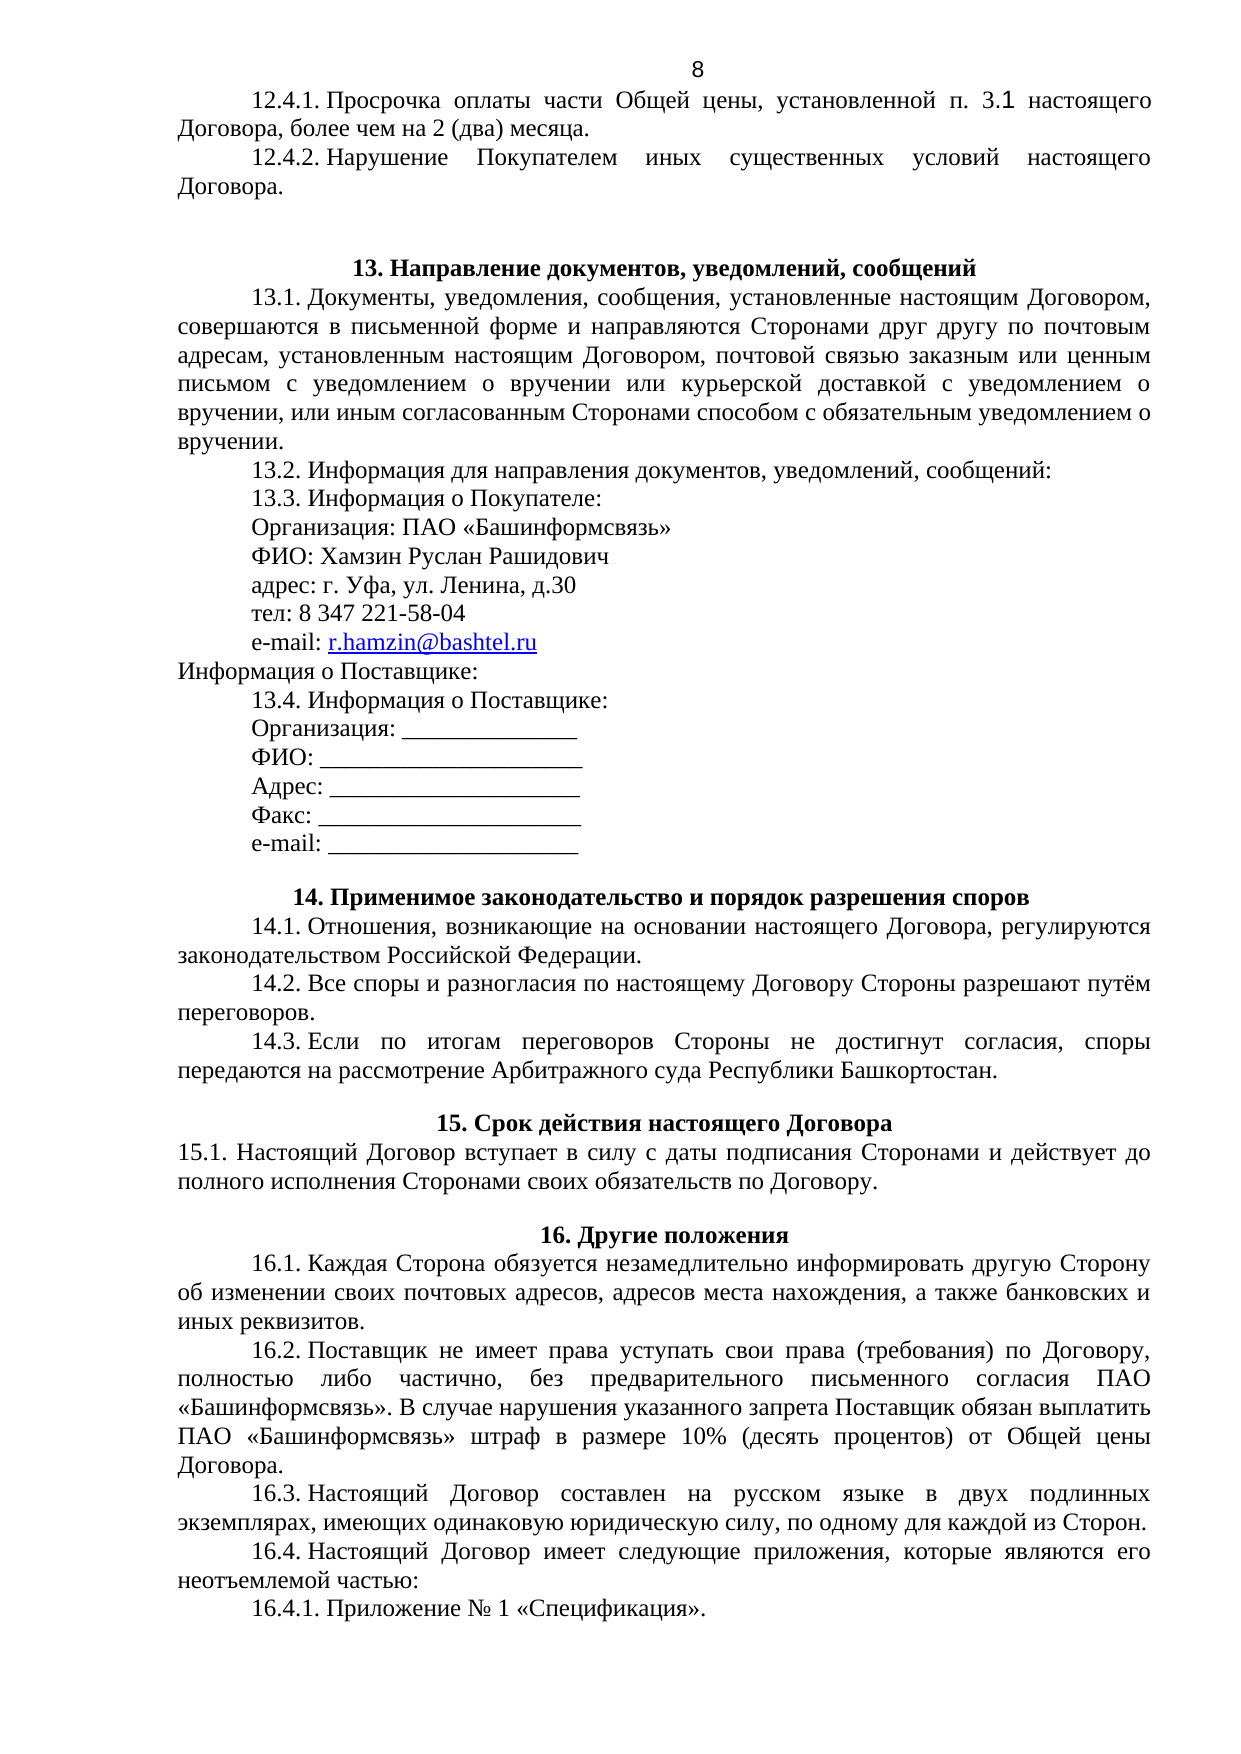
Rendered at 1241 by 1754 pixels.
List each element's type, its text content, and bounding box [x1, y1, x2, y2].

text ФИО: _____________________ [177, 742, 1152, 771]
text e-mail: ____________________ [177, 828, 1152, 857]
list Настоящий Договор имеет следующие приложения, которые являются его неотъемлемой частью: [177, 1536, 1152, 1593]
list Применимое законодательство и порядок разрешения споров [177, 882, 1152, 911]
list Нарушение Покупателем иных существенных условий настоящего Договора. [177, 142, 1152, 200]
list Информация для направления документов, уведомлений, сообщений: [177, 455, 1152, 483]
list Другие положения [177, 1220, 1152, 1248]
list Настоящий Договор составлен на русском языке в двух подлинных экземплярах, имеющих одинаковую юридическую силу, по одному для каждой из Сторон. [177, 1478, 1152, 1536]
text ФИО: Хамзин Руслан Рашидович [251, 541, 1152, 570]
list Если по итогам переговоров Стороны не достигнут согласия, споры передаются на рассмотрение Арбитражного суда Республики Башкортостан. [177, 1026, 1152, 1083]
list Направление документов, уведомлений, сообщений [177, 253, 1152, 282]
list Документы, уведомления, сообщения, установленные настоящим Договором, совершаются в письменной форме и направляются Сторонами друг другу по почтовым адресам, установленным настоящим Договором, почтовой связью заказным или ценным письмом с уведомлением о вручении или курьерской доставкой с уведомлением о вручении, или иным согласованным Сторонами способом с обязательным уведомлением о вручении. [177, 282, 1152, 455]
text тел: 8 347 221-58-04 [251, 598, 1152, 627]
list Срок действия настоящего Договора [177, 1108, 1152, 1137]
list Приложение № 1 «Спецификация». [177, 1593, 1152, 1622]
list Информация о Покупателе: [177, 483, 1152, 512]
list Информация о Поставщике: [177, 685, 1152, 713]
text Факс: _____________________ [177, 800, 1152, 828]
list Отношения, возникающие на основании настоящего Договора, регулируются законодательством Российской Федерации. [177, 911, 1152, 968]
text адрес: г. Уфа, ул. Ленина, д.30 [251, 570, 1152, 598]
text e-mail: r.hamzin@bashtel.ru [251, 627, 1152, 656]
list Поставщик не имеет права уступать свои права (требования) по Договору, полностью либо частично, без предварительного письменного согласия ПАО «Башинформсвязь». В случае нарушения указанного запрета Поставщик обязан выплатить ПАО «Башинформсвязь» штраф в размере 10% (десять процентов) от Общей цены Договора. [177, 1335, 1152, 1478]
list Каждая Сторона обязуется незамедлительно информировать другую Сторону об изменении своих почтовых адресов, адресов места нахождения, а также банковских и иных реквизитов. [177, 1248, 1152, 1335]
list Все споры и разногласия по настоящему Договору Стороны разрешают путём переговоров. [177, 968, 1152, 1026]
text Организация: ______________ [177, 713, 1152, 742]
text Адрес: ____________________ [177, 771, 1152, 800]
text 15.1. Настоящий Договор вступает в силу с даты подписания Сторонами и действует до полного исполнения Сторонами своих обязательств по Договору. [177, 1137, 1152, 1195]
text Информация о Поставщике: [177, 656, 1152, 685]
list Просрочка оплаты части Общей цены, установленной п. 3.1 настоящего Договора, более чем на 2 (два) месяца. [177, 84, 1152, 142]
text Организация: ПАО «Башинформсвязь» [251, 512, 1152, 541]
